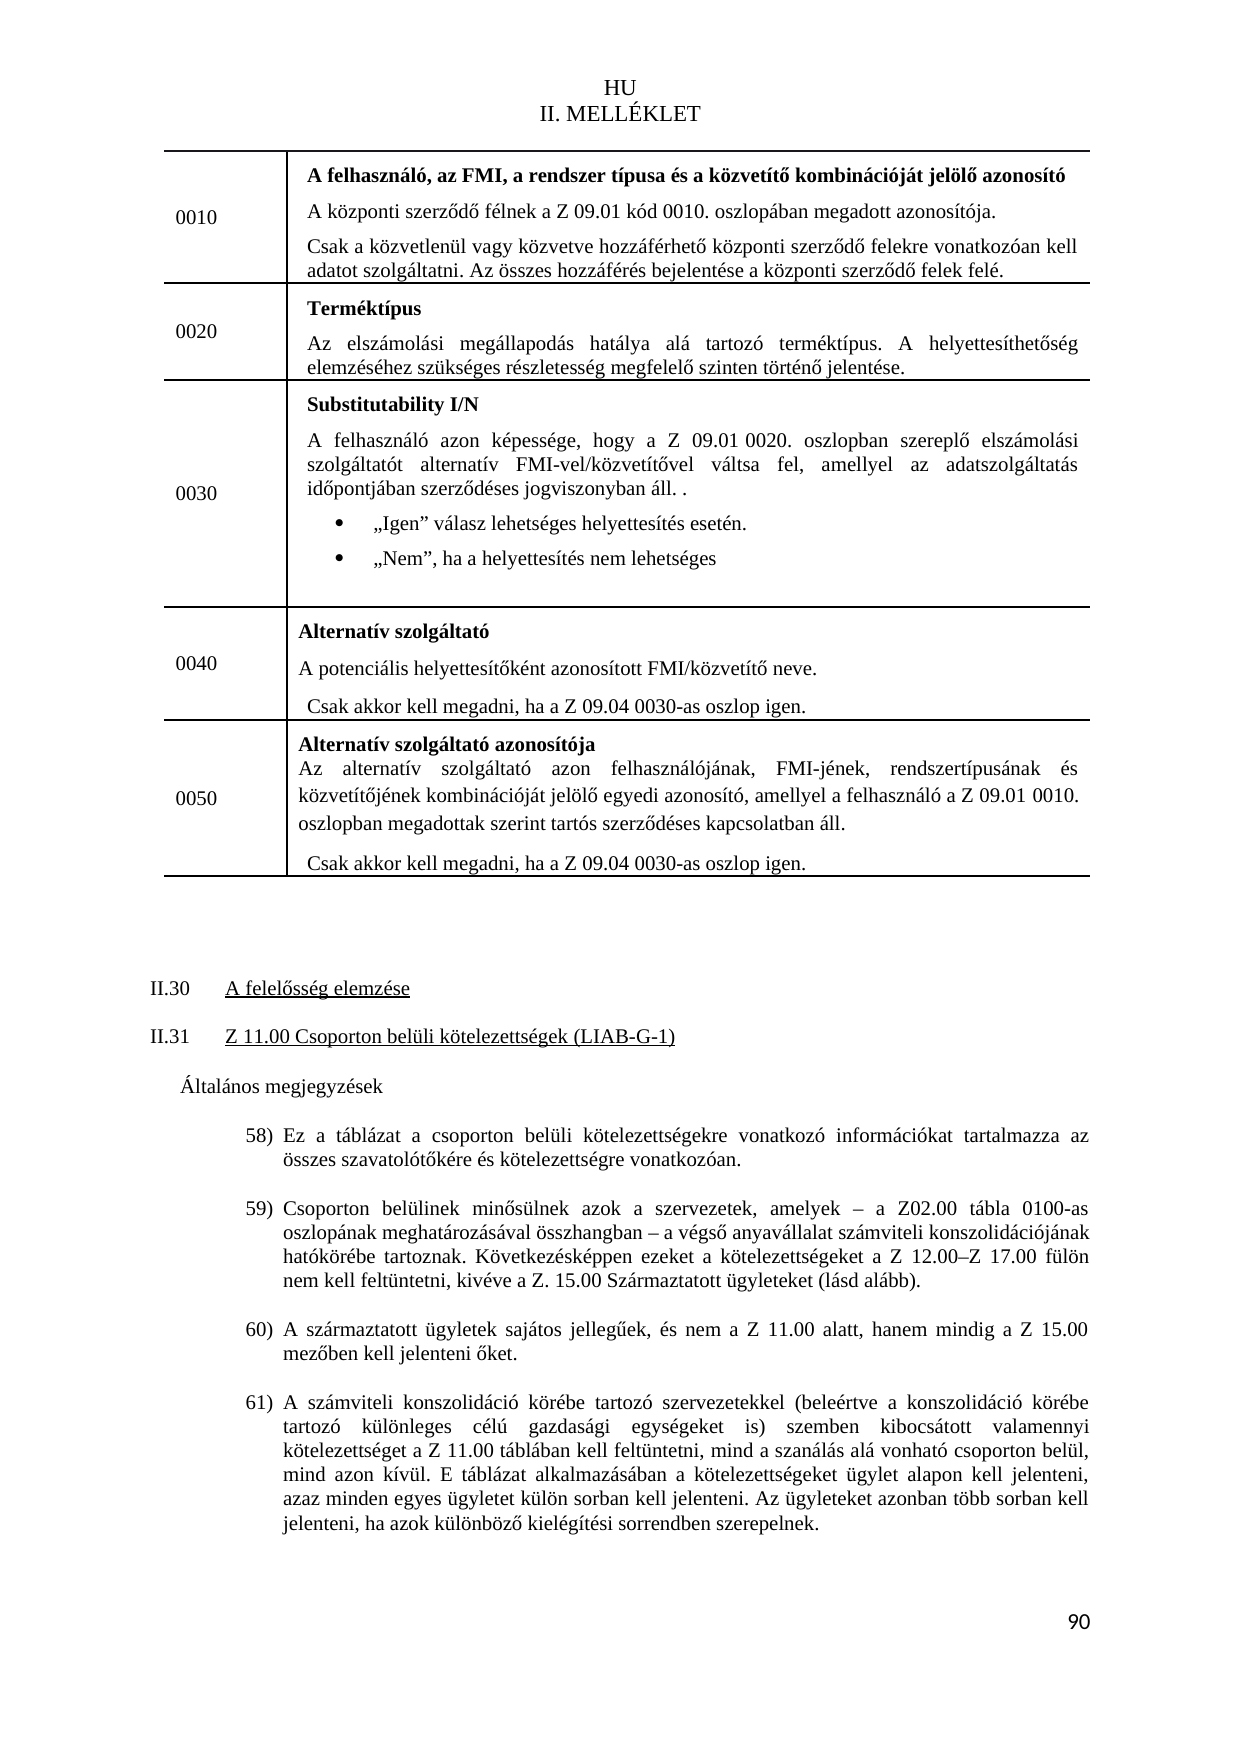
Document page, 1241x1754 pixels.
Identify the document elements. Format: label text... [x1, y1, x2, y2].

table_cell Terméktípus Az elszámolási megállapodás hatálya alá tartozó terméktípus. A helyettesíthetőség elemzéséhez szükséges részletesség megfelelő szinten történő jelentése. [288, 284, 1090, 379]
list A felelősség elemzése [150, 975, 1090, 999]
table_cell 0030 [164, 381, 286, 606]
table_cell 0040 [164, 608, 286, 718]
table_cell 0010 [164, 152, 286, 282]
list Ez a táblázat a csoporton belüli kötelezettségekre vonatkozó információkat tartalmazza az összes szavatolótőkére és kötelezettségre vonatkozóan. [245, 1123, 1090, 1171]
table_cell Alternatív szolgáltató A potenciális helyettesítőként azonosított FMI/közvetítő neve. Csak akkor kell megadni, ha a Z 09.04 0030-as oszlop igen. [288, 608, 1090, 718]
table_cell 0050 [164, 721, 286, 875]
list Csoporton belülinek minősülnek azok a szervezetek, amelyek – a Z02.00 tábla 0100-as oszlopának meghatározásával összhangban – a végső anyavállalat számviteli konszolidációjának hatókörébe tartoznak. Következésképpen ezeket a kötelezettségeket a Z 12.00–Z 17.00 fülön nem kell feltüntetni, kivéve a Z. 15.00 Származtatott ügyleteket (lásd alább). [245, 1196, 1090, 1292]
table_cell 0020 [164, 284, 286, 379]
table_cell Substitutability I/N A felhasználó azon képessége, hogy a Z 09.01 0020. oszlopban szereplő elszámolási szolgáltatót alternatív FMI-vel/közvetítővel váltsa fel, amellyel az adatszolgáltatás időpontjában szerződéses jogviszonyban áll. . „Igen” válasz lehetséges helyettesítés esetén. „Nem”, ha a helyettesítés nem lehetséges [288, 381, 1090, 606]
list Z 11.00 Csoporton belüli kötelezettségek (LIAB-G-1) [150, 1024, 1090, 1048]
list A származtatott ügyletek sajátos jellegűek, és nem a Z 11.00 alatt, hanem mindig a Z 15.00 mezőben kell jelenteni őket. [245, 1317, 1090, 1365]
list A számviteli konszolidáció körébe tartozó szervezetekkel (beleértve a konszolidáció körébe tartozó különleges célú gazdasági egységeket is) szemben kibocsátott valamennyi kötelezettséget a Z 11.00 táblában kell feltüntetni, mind a szanálás alá vonható csoporton belül, mind azon kívül. E táblázat alkalmazásában a kötelezettségeket ügylet alapon kell jelenteni, azaz minden egyes ügyletet külön sorban kell jelenteni. Az ügyleteket azonban több sorban kell jelenteni, ha azok különböző kielégítési sorrendben szerepelnek. [245, 1390, 1090, 1534]
table_cell A felhasználó, az FMI, a rendszer típusa és a közvetítő kombinációját jelölő azonosító A központi szerződő félnek a Z 09.01 kód 0010. oszlopában megadott azonosítója. Csak a közvetlenül vagy közvetve hozzáférhető központi szerződő felekre vonatkozóan kell adatot szolgáltatni. Az összes hozzáférés bejelentése a központi szerződő felek felé. [288, 152, 1090, 282]
table_cell Alternatív szolgáltató azonosítója Az alternatív szolgáltató azon felhasználójának, FMI-jének, rendszertípusának és közvetítőjének kombinációját jelölő egyedi azonosító, amellyel a felhasználó a Z 09.01 0010. oszlopban megadottak szerint tartós szerződéses kapcsolatban áll. Csak akkor kell megadni, ha a Z 09.04 0030-as oszlop igen. [288, 721, 1090, 875]
title Általános megjegyzések [180, 1073, 1090, 1098]
